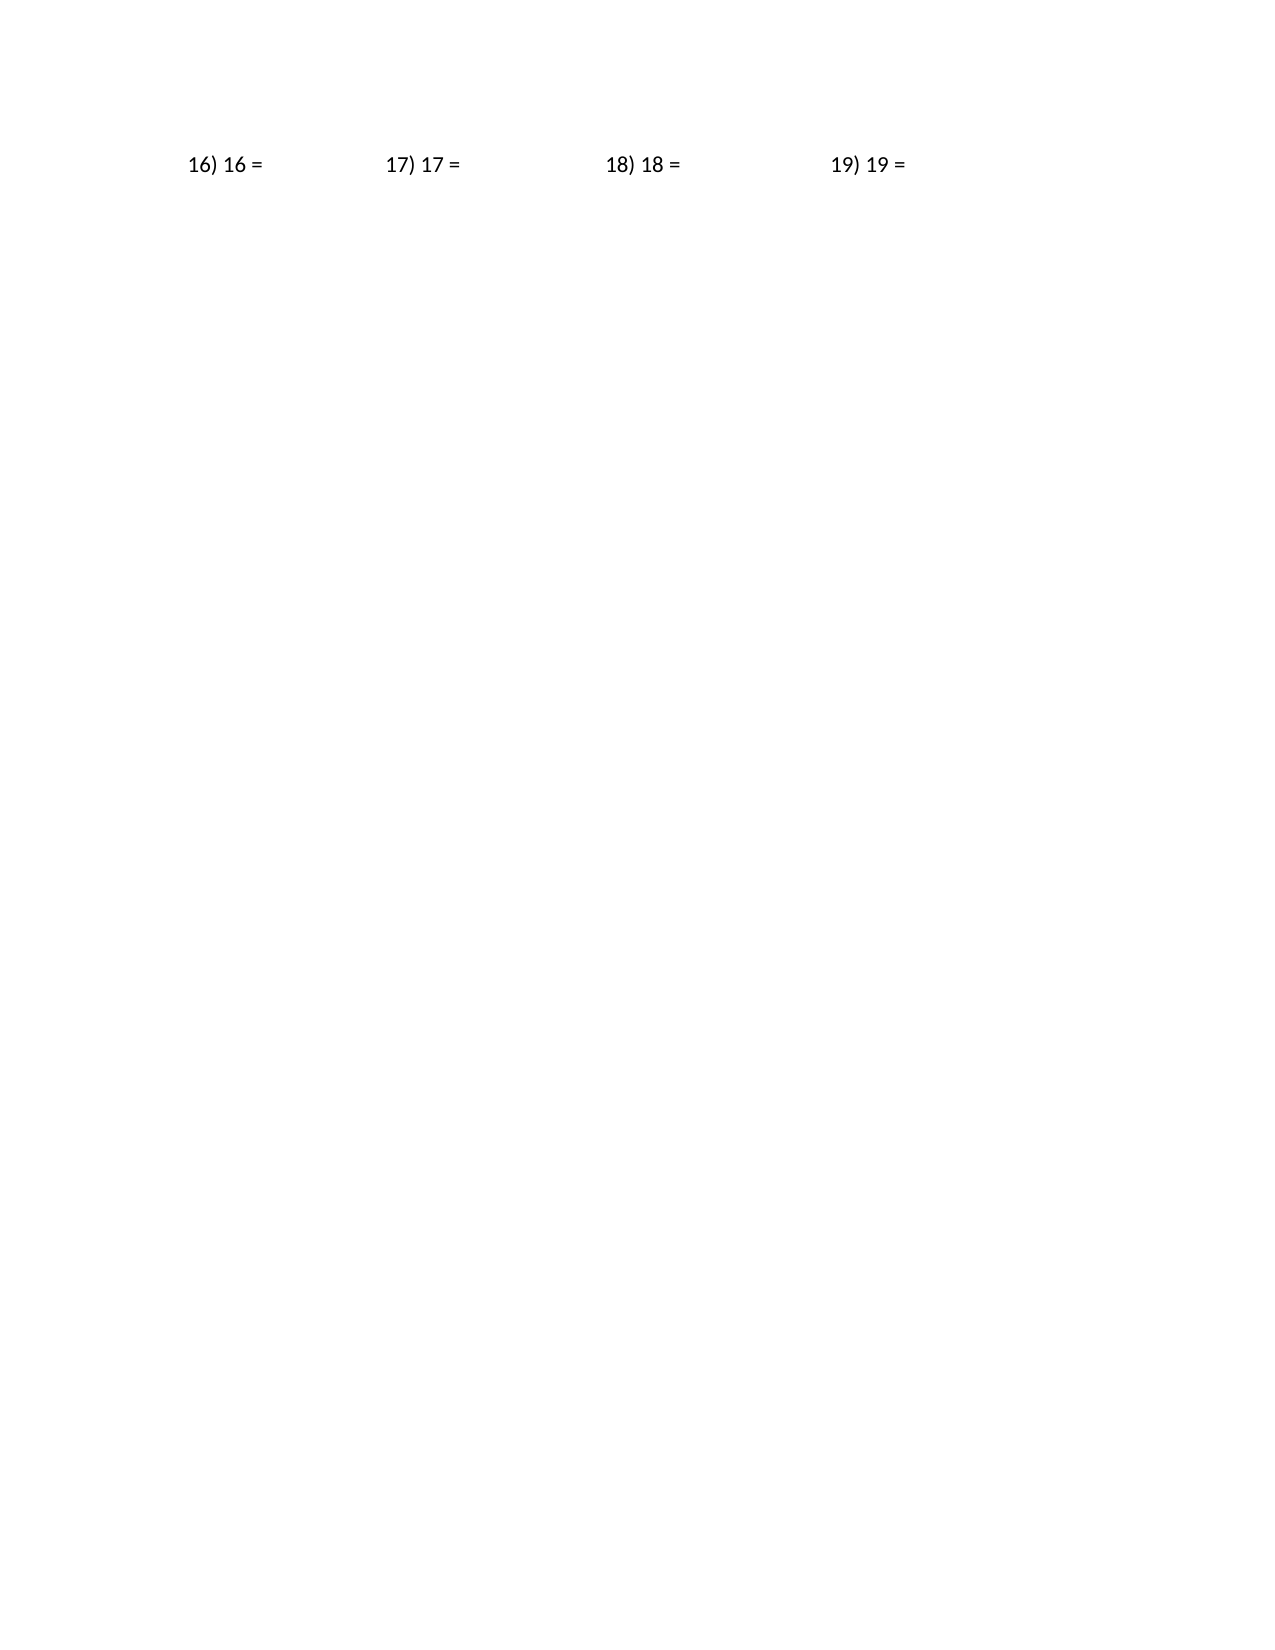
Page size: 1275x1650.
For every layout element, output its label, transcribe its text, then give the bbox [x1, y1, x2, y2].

text 16) 16 = 17) 17 = 18) 18 = 19) 19 = [187, 150, 1125, 178]
